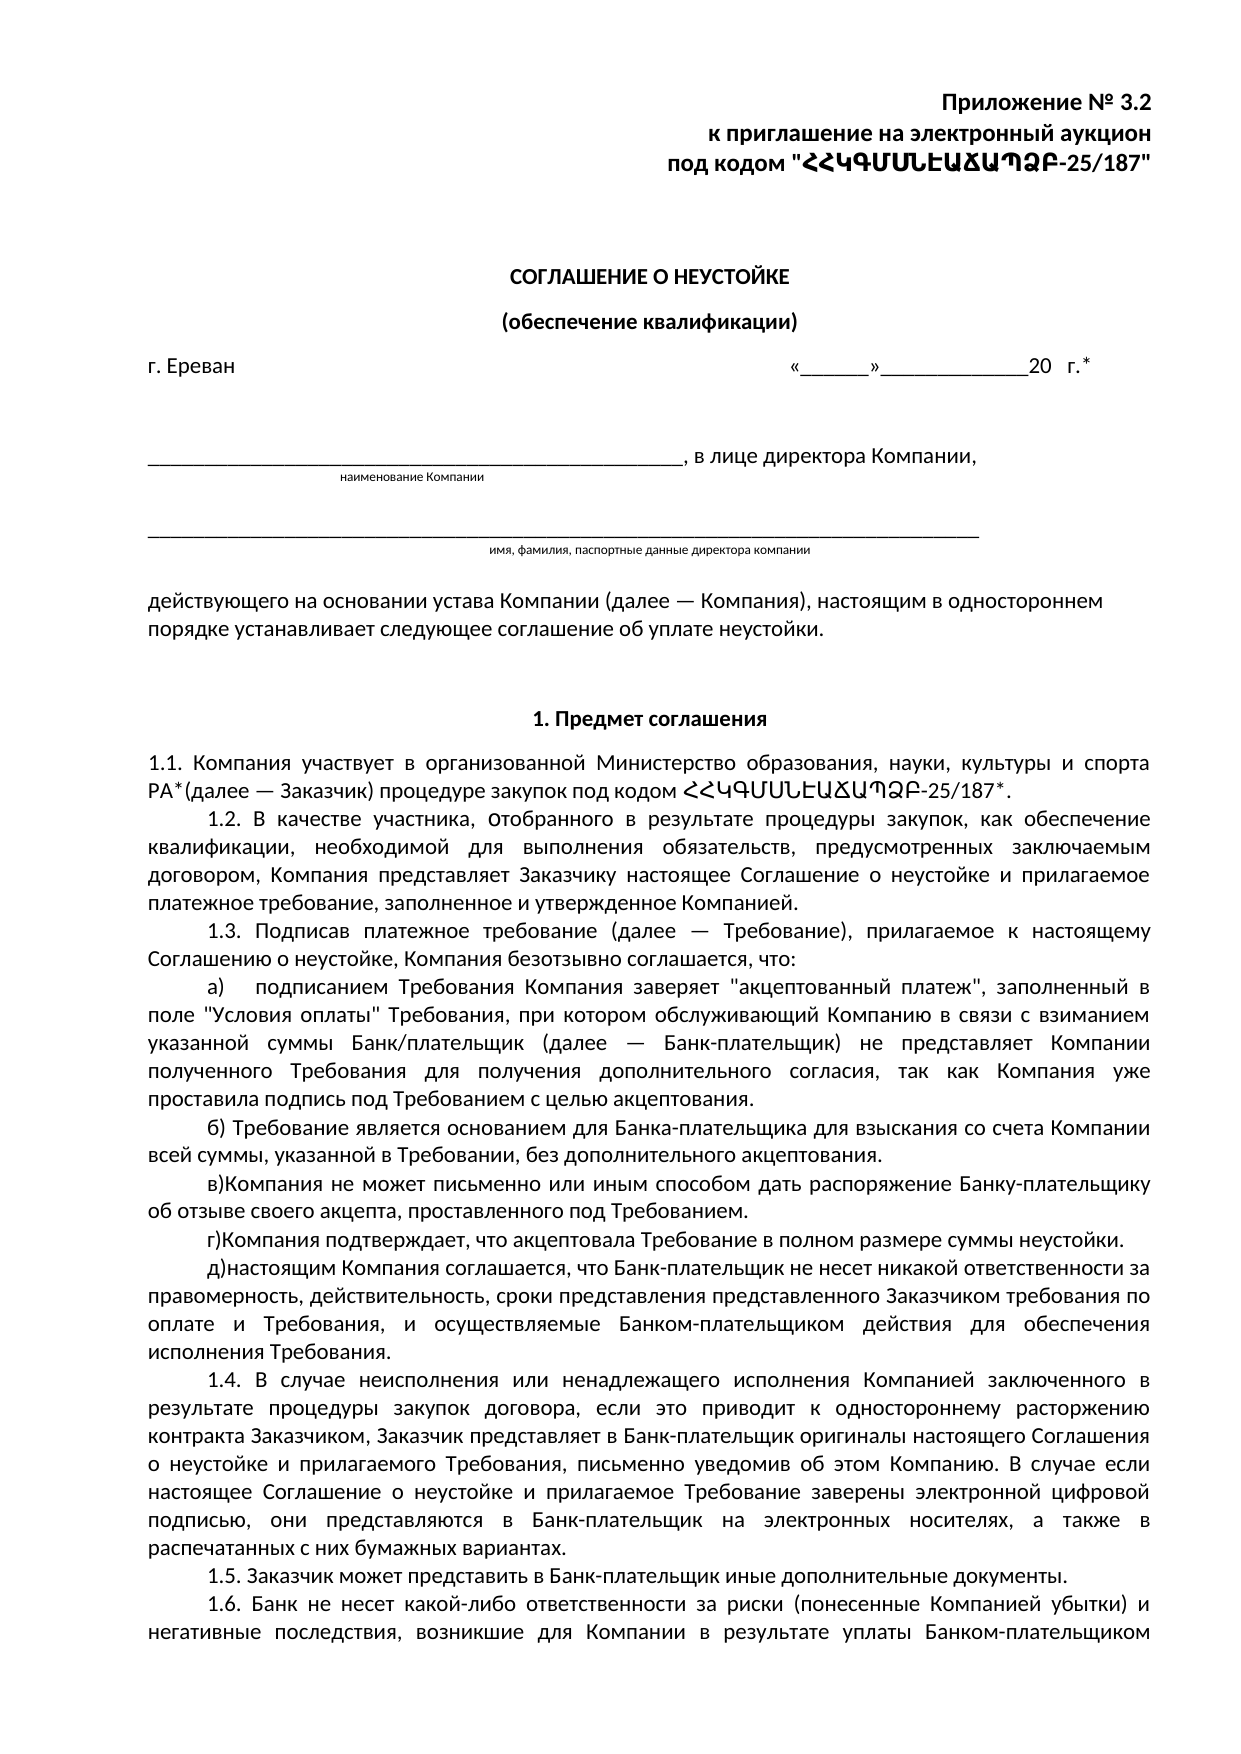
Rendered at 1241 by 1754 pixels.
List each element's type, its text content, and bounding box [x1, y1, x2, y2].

text 1.4. В случае неисполнения или ненадлежащего исполнения Компанией заключенного в результате процедуры закупок договора, если это приводит к одностороннему расторжению контракта Заказчиком, Заказчик представляет в Банк-плательщик оригиналы настоящего Соглашения о неустойке и прилагаемого Требования, письменно уведомив об этом Компанию. В случае если настоящее Соглашение о неустойке и прилагаемое Требование заверены электронной цифровой подписью, они представляются в Банк-плательщик на электронных носителях, а также в распечатанных с них бумажных вариантах. [148, 1365, 1152, 1561]
text 1.1. Компания участвует в организованной Министерство образования, науки, культуры и спорта РА*(далее — Заказчик) процедуре закупок под кодом ՀՀԿԳՄՍՆԷԱՃԱՊՁԲ-25/187*. [148, 748, 1152, 804]
text под кодом "ՀՀԿԳՄՍՆԷԱՃԱՊՁԲ-25/187" [177, 147, 1152, 178]
text СОГЛАШЕНИЕ О НЕУСТОЙКЕ [148, 262, 1152, 290]
table_header «______»_____________20 г.* [635, 351, 1104, 396]
text д)настоящим Компания соглашается, что Банк-плательщик не несет никакой ответственности за правомерность, действительность, сроки представления представленного Заказчиком требования по оплате и Требования, и осуществляемые Банком-плательщиком действия для обеспечения исполнения Требования. [148, 1253, 1152, 1365]
text наименование Компании [340, 469, 1152, 497]
text 1. Предмет соглашения [148, 704, 1152, 732]
text _________________________________________________________________________ [148, 513, 1152, 542]
text 1.3. Подписав платежное требование (далее — Требование), прилагаемое к настоящему Соглашению о неустойке, Компания безотзывно соглашается, что: [148, 916, 1152, 972]
text а) подписанием Требования Компания заверяет "акцептованный платеж", заполненный в поле "Условия оплаты" Требования, при котором обслуживающий Компанию в связи с взиманием указанной суммы Банк/плательщик (далее — Банк-плательщик) не представляет Компании полученного Требования для получения дополнительного согласия, так как Компания уже проставила подпись под Требованием с целью акцептования. [148, 972, 1152, 1113]
text б) Требование является основанием для Банка-плательщика для взыскания со счета Компании всей суммы, указанной в Требовании, без дополнительного акцептования. [148, 1113, 1152, 1169]
text к приглашение на электронный аукцион [177, 117, 1152, 147]
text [148, 1589, 1152, 1645]
text действующего на основании устава Компании (далее — Компания), настоящим в одностороннем [148, 586, 1152, 614]
table_header г. Ереван [136, 351, 635, 396]
text имя, фамилия, паспортные данные директора компании [148, 542, 1152, 569]
text порядке устанавливает следующее соглашение об уплате неустойки. [148, 614, 1152, 642]
text в)Компания не может письменно или иным способом дать распоряжение Банку-плательщику об отзыве своего акцепта, проставленного под Требованием. [148, 1169, 1152, 1225]
text _______________________________________________, в лице директора Компании, [148, 441, 1152, 469]
text (обеспечение квалификации) [148, 307, 1152, 335]
text Приложение № 3.2 [148, 86, 1152, 117]
text 1.5. Заказчик может представить в Банк-плательщик иные дополнительные документы. [148, 1561, 1152, 1589]
text г)Компания подтверждает, что акцептовала Требование в полном размере суммы неустойки. [148, 1225, 1152, 1253]
text 1.2. В качестве участника, օтобранного в результате процедуры закупок, как обеспечение квалификации, необходимой для выполнения обязательств, предусмотренных заключаемым договором, Kомпания представляет Заказчику настоящее Соглашение о неустойке и прилагаемое платежное требование, заполненное и утвержденное Компанией. [148, 804, 1152, 916]
